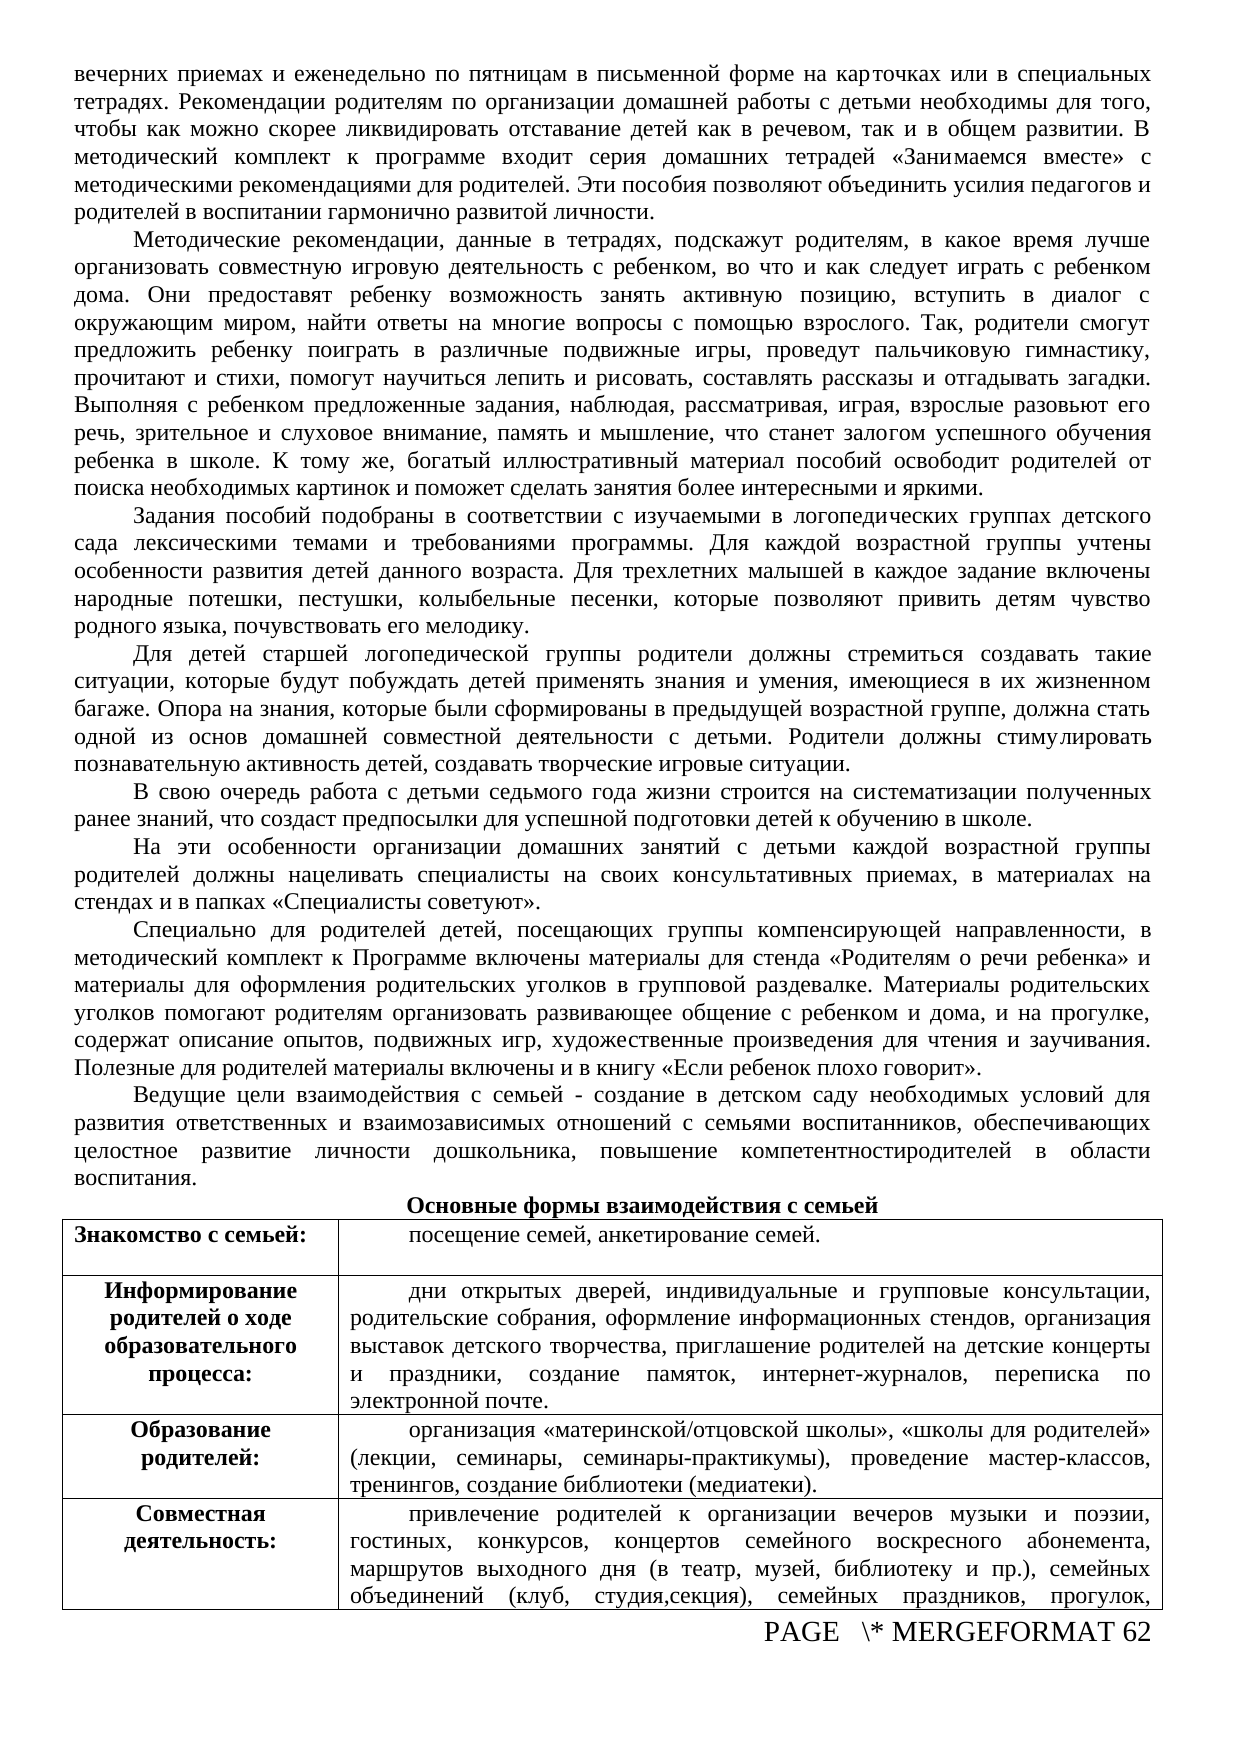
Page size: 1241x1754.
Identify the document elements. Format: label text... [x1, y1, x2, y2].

text В свою очередь работа с детьми седьмого года жизни строится на систематизации полученных ранее знаний, что создаст предпосылки для успешной подготовки детей к обучению в школе. [74, 777, 1152, 832]
text Основные формы взаимодействия с семьей [74, 1191, 1152, 1218]
text Методические рекомендации, данные в тетрадях, подскажут родителям, в какое время лучше организовать совместную игровую деятельность с ребенком, во что и как следует играть с ребенком дома. Они предоставят ребенку возможность занять активную позицию, вступить в диалог с окружающим миром, найти ответы на многие вопросы с помощью взрослого. Так, родители смогут предложить ребенку поиграть в различные подвижные игры, проведут пальчиковую гимнастику, прочитают и стихи, помогут научиться лепить и рисовать, составлять рассказы и отгадывать загадки. Выполняя с ребенком предложенные задания, наблюдая, рассматривая, играя, взрослые разовьют его речь, зрительное и слуховое внимание, память и мышление, что станет залогом успешного обучения ребенка в школе. К тому же, богатый иллюстративный материал пособий освободит родителей от поиска необходимых картинок и поможет сделать занятия более интересными и яркими. [74, 225, 1152, 501]
text Задания пособий подобраны в соответствии с изучаемыми в логопедических группах детского сада лексическими темами и требованиями программы. Для каждой возрастной группы учтены особенности развития детей данного возраста. Для трехлетних малышей в каждое задание включены народные потешки, пестушки, колыбельные песенки, которые позволяют привить детям чувство родного языка, почувствовать его мелодику. [74, 501, 1152, 639]
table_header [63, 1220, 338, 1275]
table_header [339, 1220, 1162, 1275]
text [74, 59, 1152, 225]
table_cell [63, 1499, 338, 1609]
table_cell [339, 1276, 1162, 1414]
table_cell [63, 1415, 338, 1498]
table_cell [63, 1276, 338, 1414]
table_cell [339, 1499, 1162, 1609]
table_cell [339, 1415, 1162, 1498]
text Ведущие цели взаимодействия с семьей - создание в детском саду необходимых условий для развития ответственных и взаимозависимых отношений с семьями воспитанников, обеспечивающих целостное развитие личности дошкольника, повышение компетентностиродителей в области воспитания. [74, 1081, 1152, 1191]
text На эти особенности организации домашних занятий с детьми каждой возрастной группы родителей должны нацеливать специалисты на своих консультативных приемах, в материалах на стендах и в папках «Специалисты советуют». [74, 832, 1152, 915]
text Для детей старшей логопедической группы родители должны стремиться создавать такие ситуации, которые будут побуждать детей применять знания и умения, имеющиеся в их жизненном багаже. Опора на знания, которые были сформированы в предыдущей возрастной группе, должна стать одной из основ домашней совместной деятельности с детьми. Родители должны стимулировать познавательную активность детей, создавать творческие игровые ситуации. [74, 639, 1152, 777]
text Специально для родителей детей, посещающих группы компенсирующей направленности, в методический комплект к Программе включены материалы для стенда «Родителям о речи ребенка» и материалы для оформления родительских уголков в групповой раздевалке. Материалы родительских уголков помогают родителям организовать развивающее общение с ребенком и дома, и на прогулке, содержат описание опытов, подвижных игр, художественные произведения для чтения и заучивания. Полезные для родителей материалы включены и в книгу «Если ребенок плохо говорит». [74, 915, 1152, 1081]
